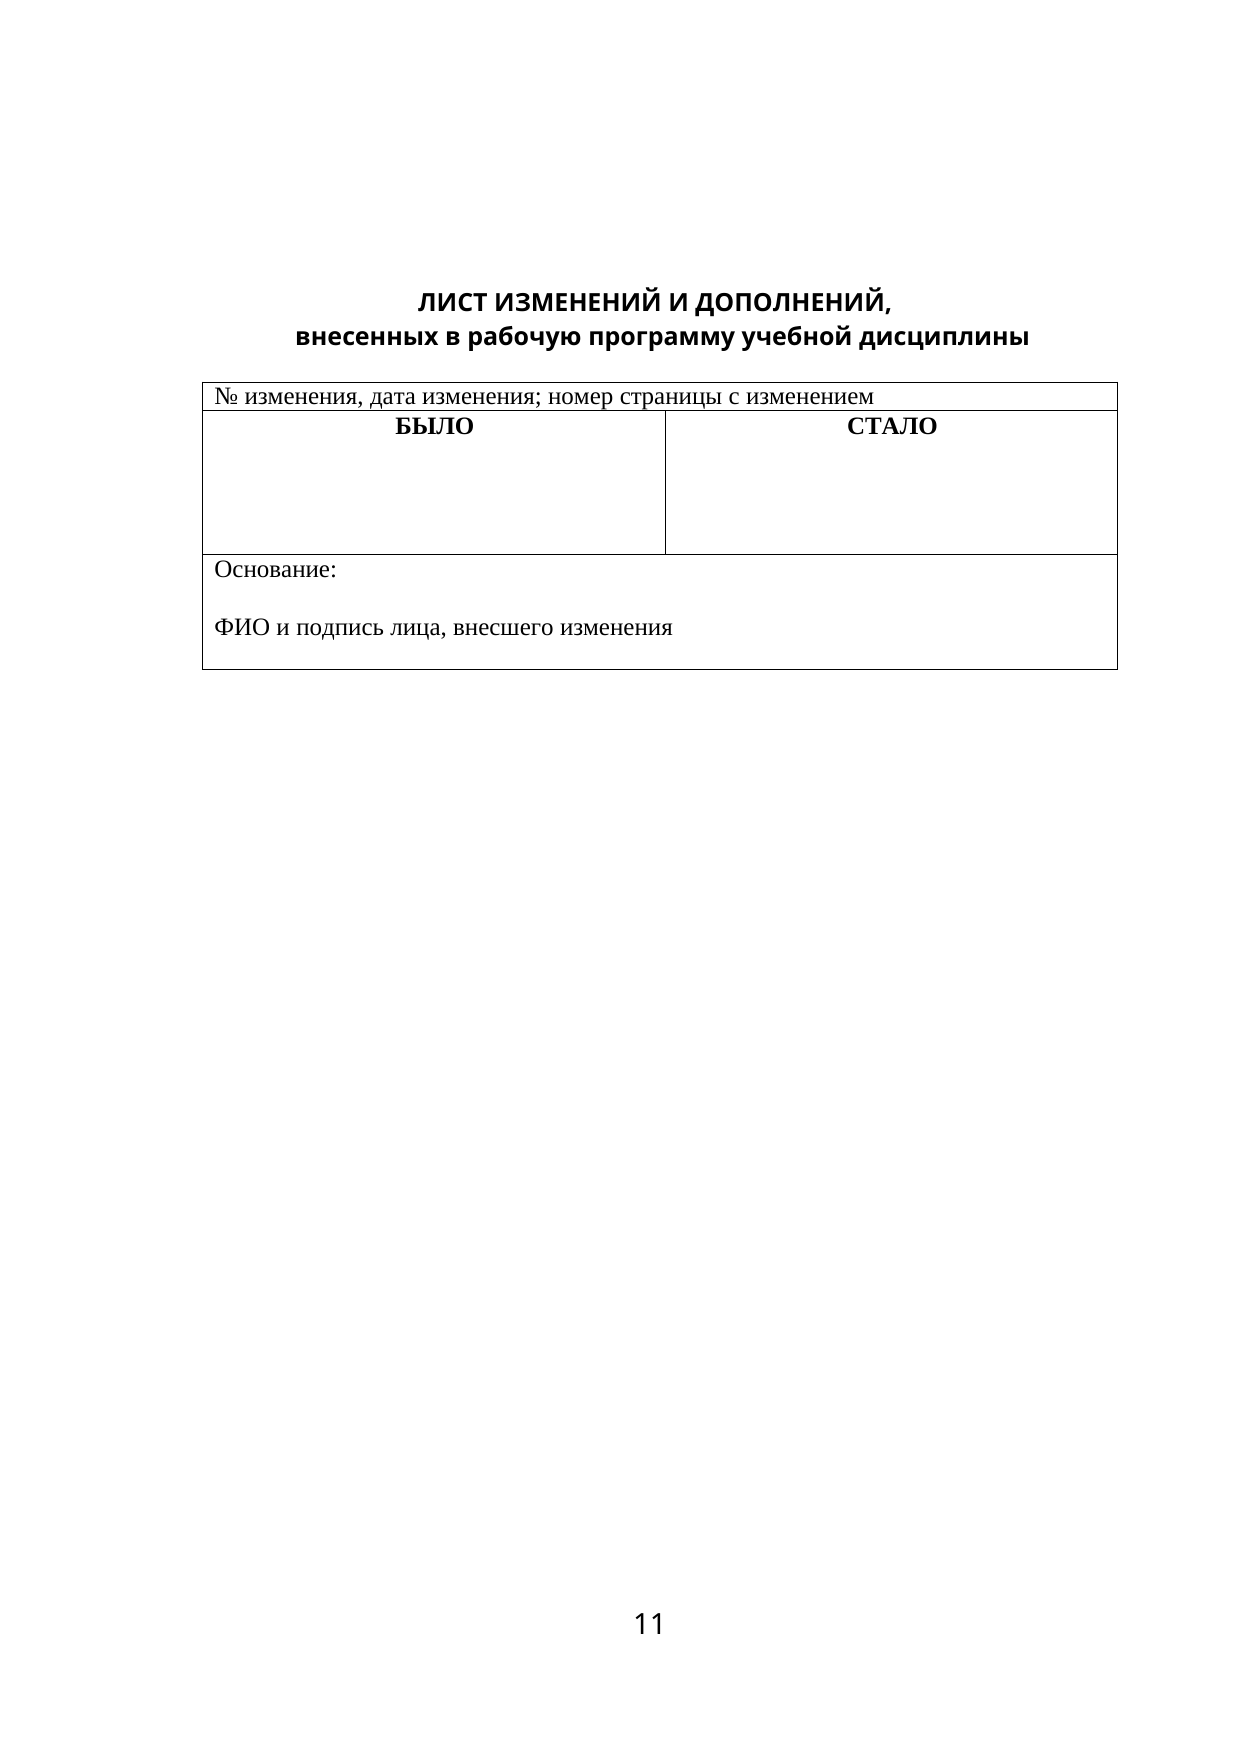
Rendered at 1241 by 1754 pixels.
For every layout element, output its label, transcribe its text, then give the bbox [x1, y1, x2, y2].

table_cell СТАЛО [666, 411, 1117, 554]
table_header № изменения, дата изменения; номер страницы с изменением [203, 383, 1117, 410]
text внесенных в рабочую программу учебной дисциплины [213, 318, 1112, 353]
table_cell Основание: ФИО и подпись лица, внесшего изменения [203, 555, 1117, 669]
table_cell БЫЛО [203, 411, 665, 554]
text ЛИСТ ИЗМЕНЕНИЙ И ДОПОЛНЕНИЙ, [197, 284, 1112, 318]
